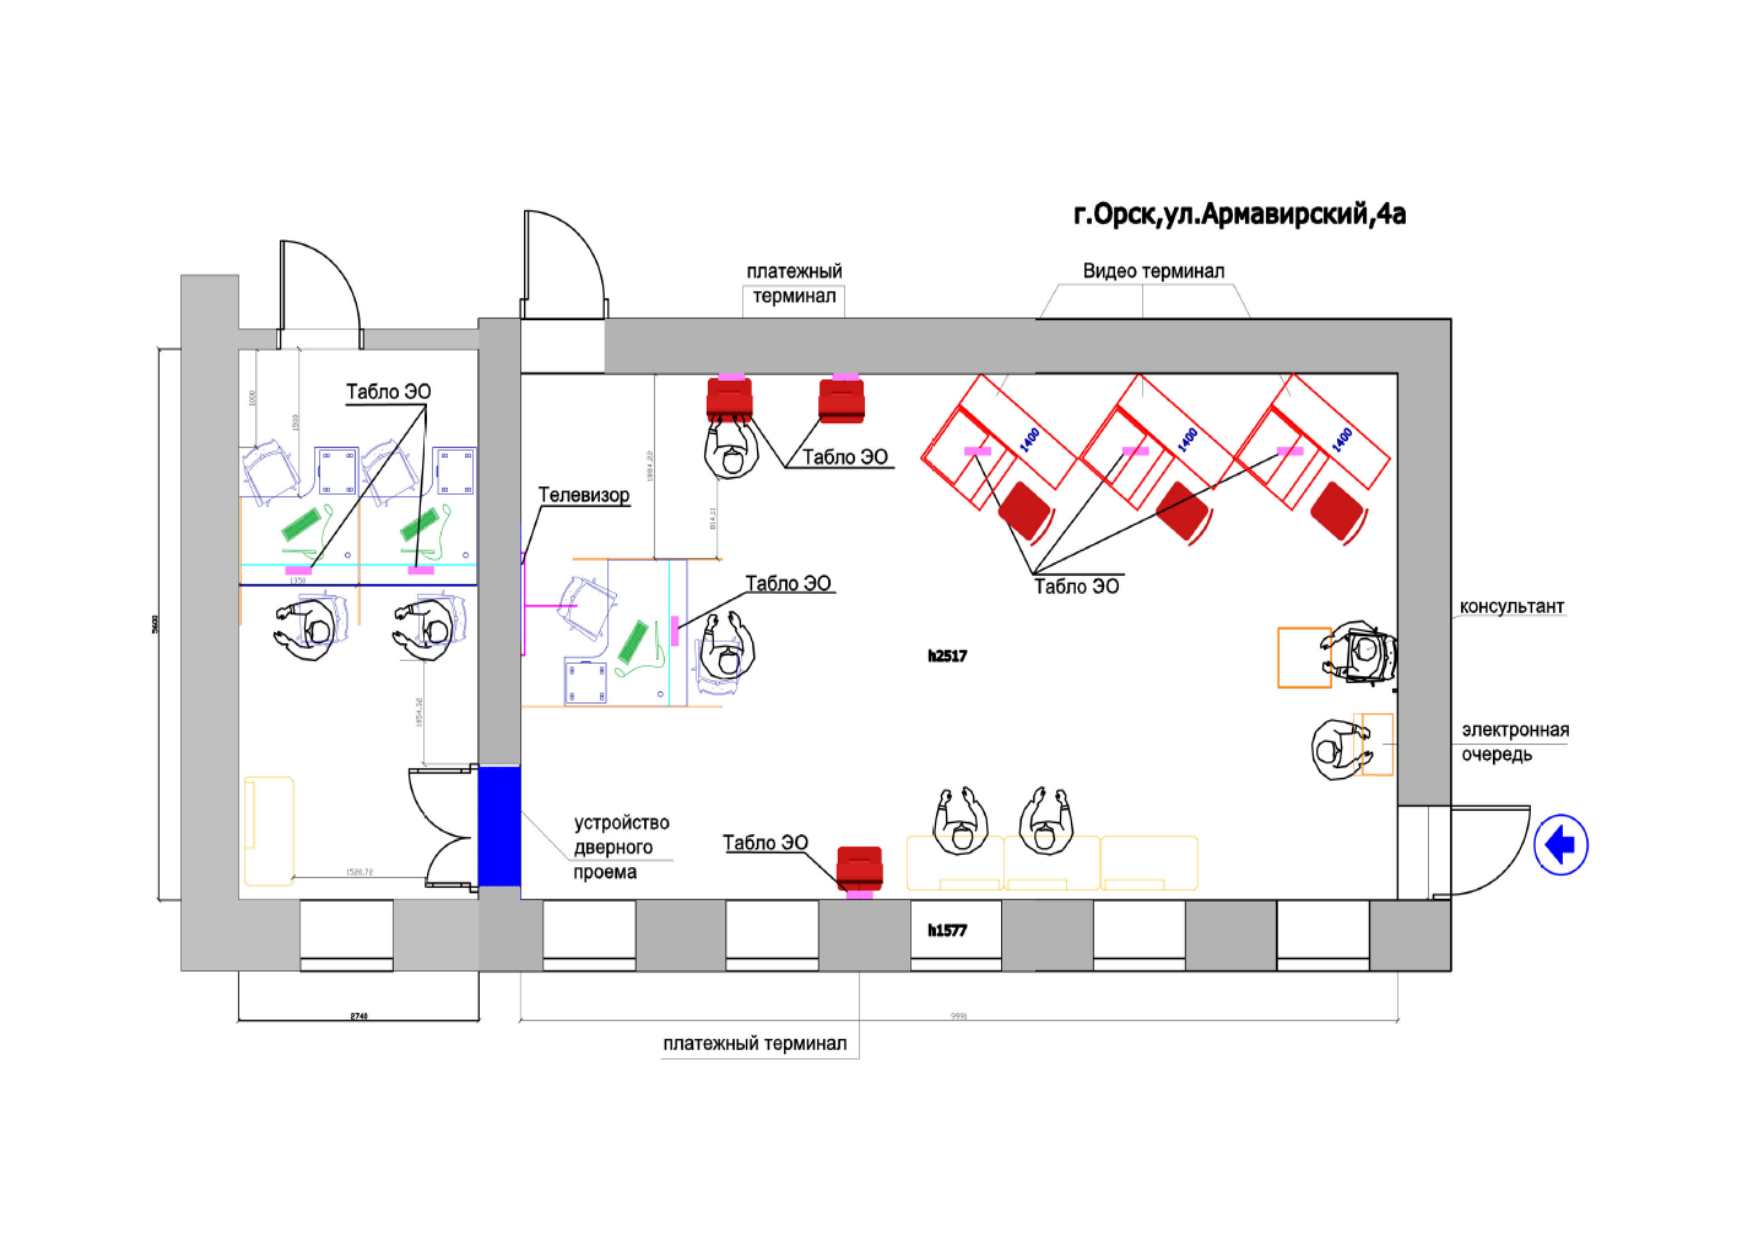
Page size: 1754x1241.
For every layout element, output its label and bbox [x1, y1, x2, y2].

picture [118, 150, 1612, 1101]
